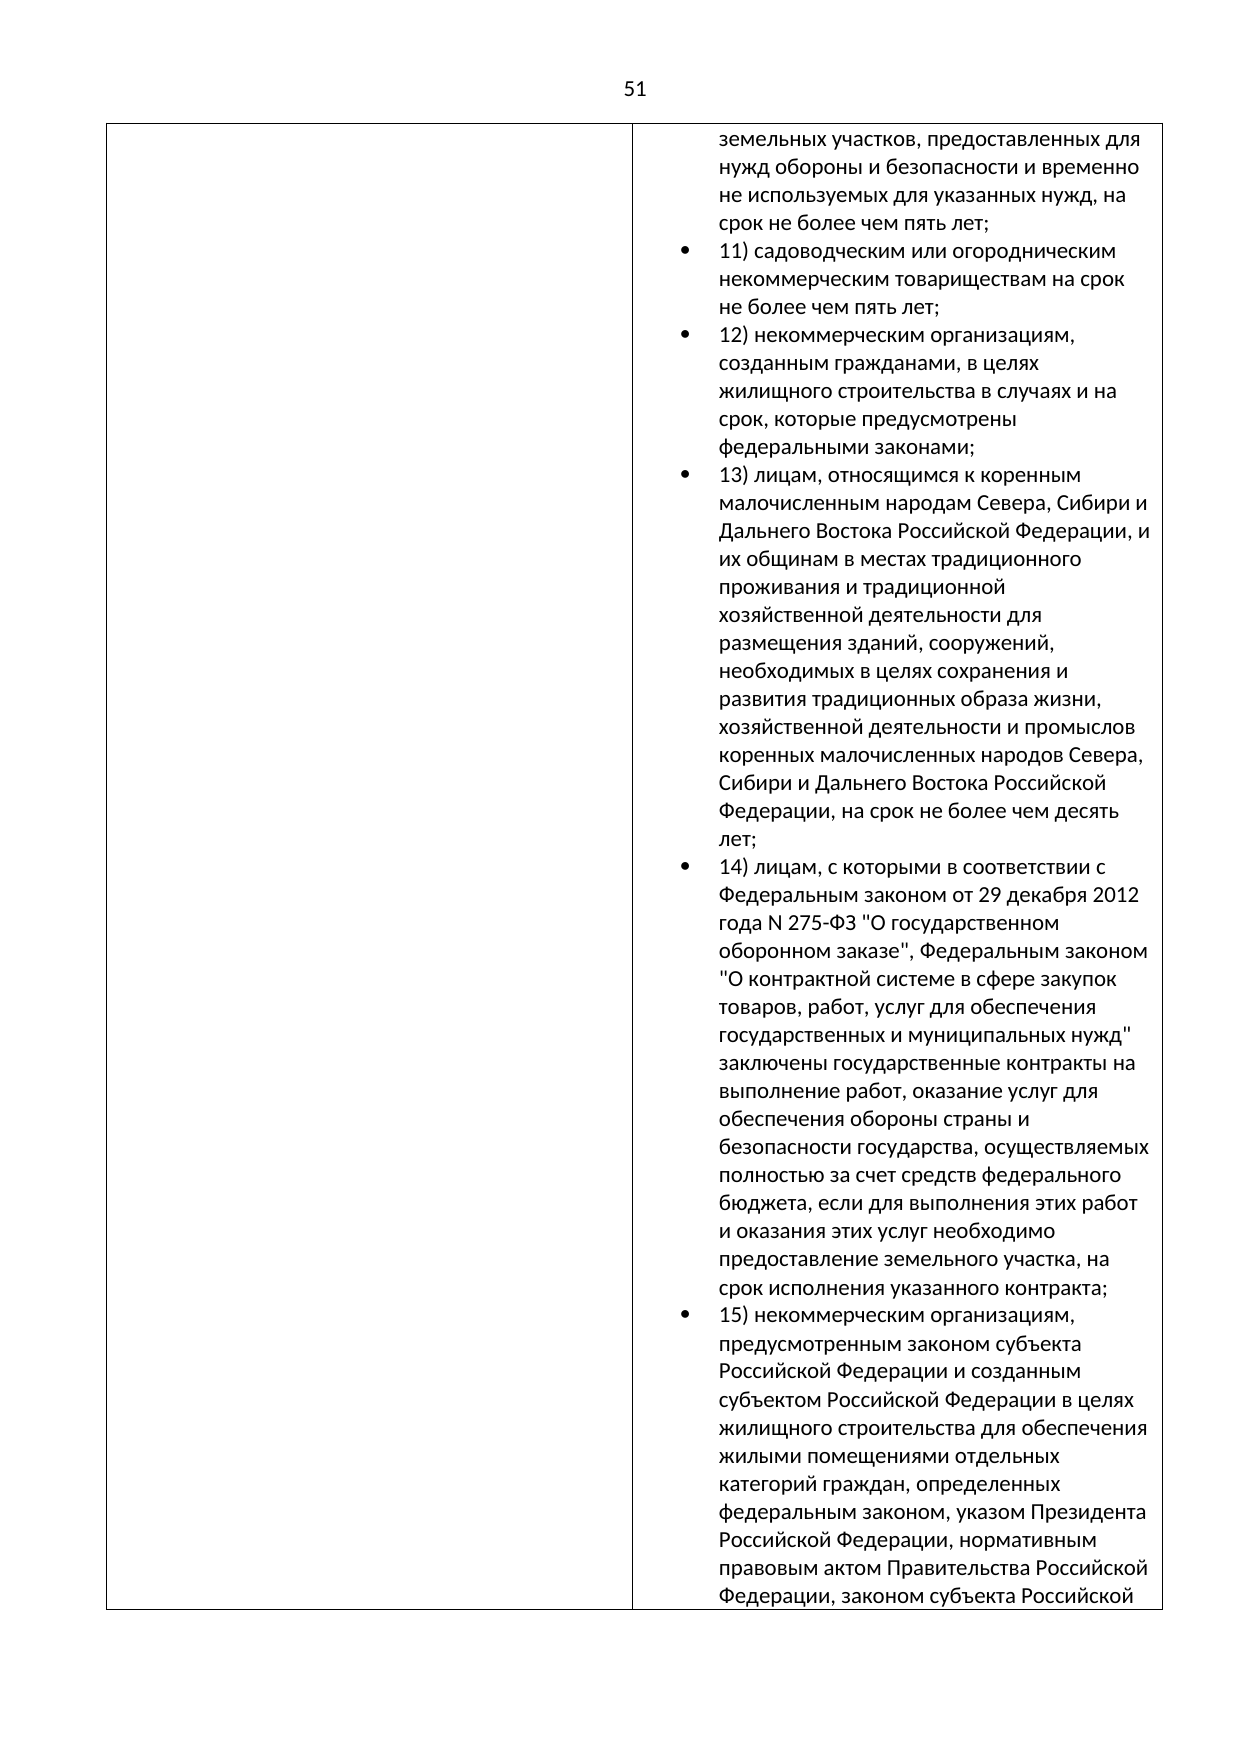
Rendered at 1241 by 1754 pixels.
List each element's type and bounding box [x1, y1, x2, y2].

table_cell [107, 124, 632, 1609]
table_cell [633, 124, 1162, 1609]
